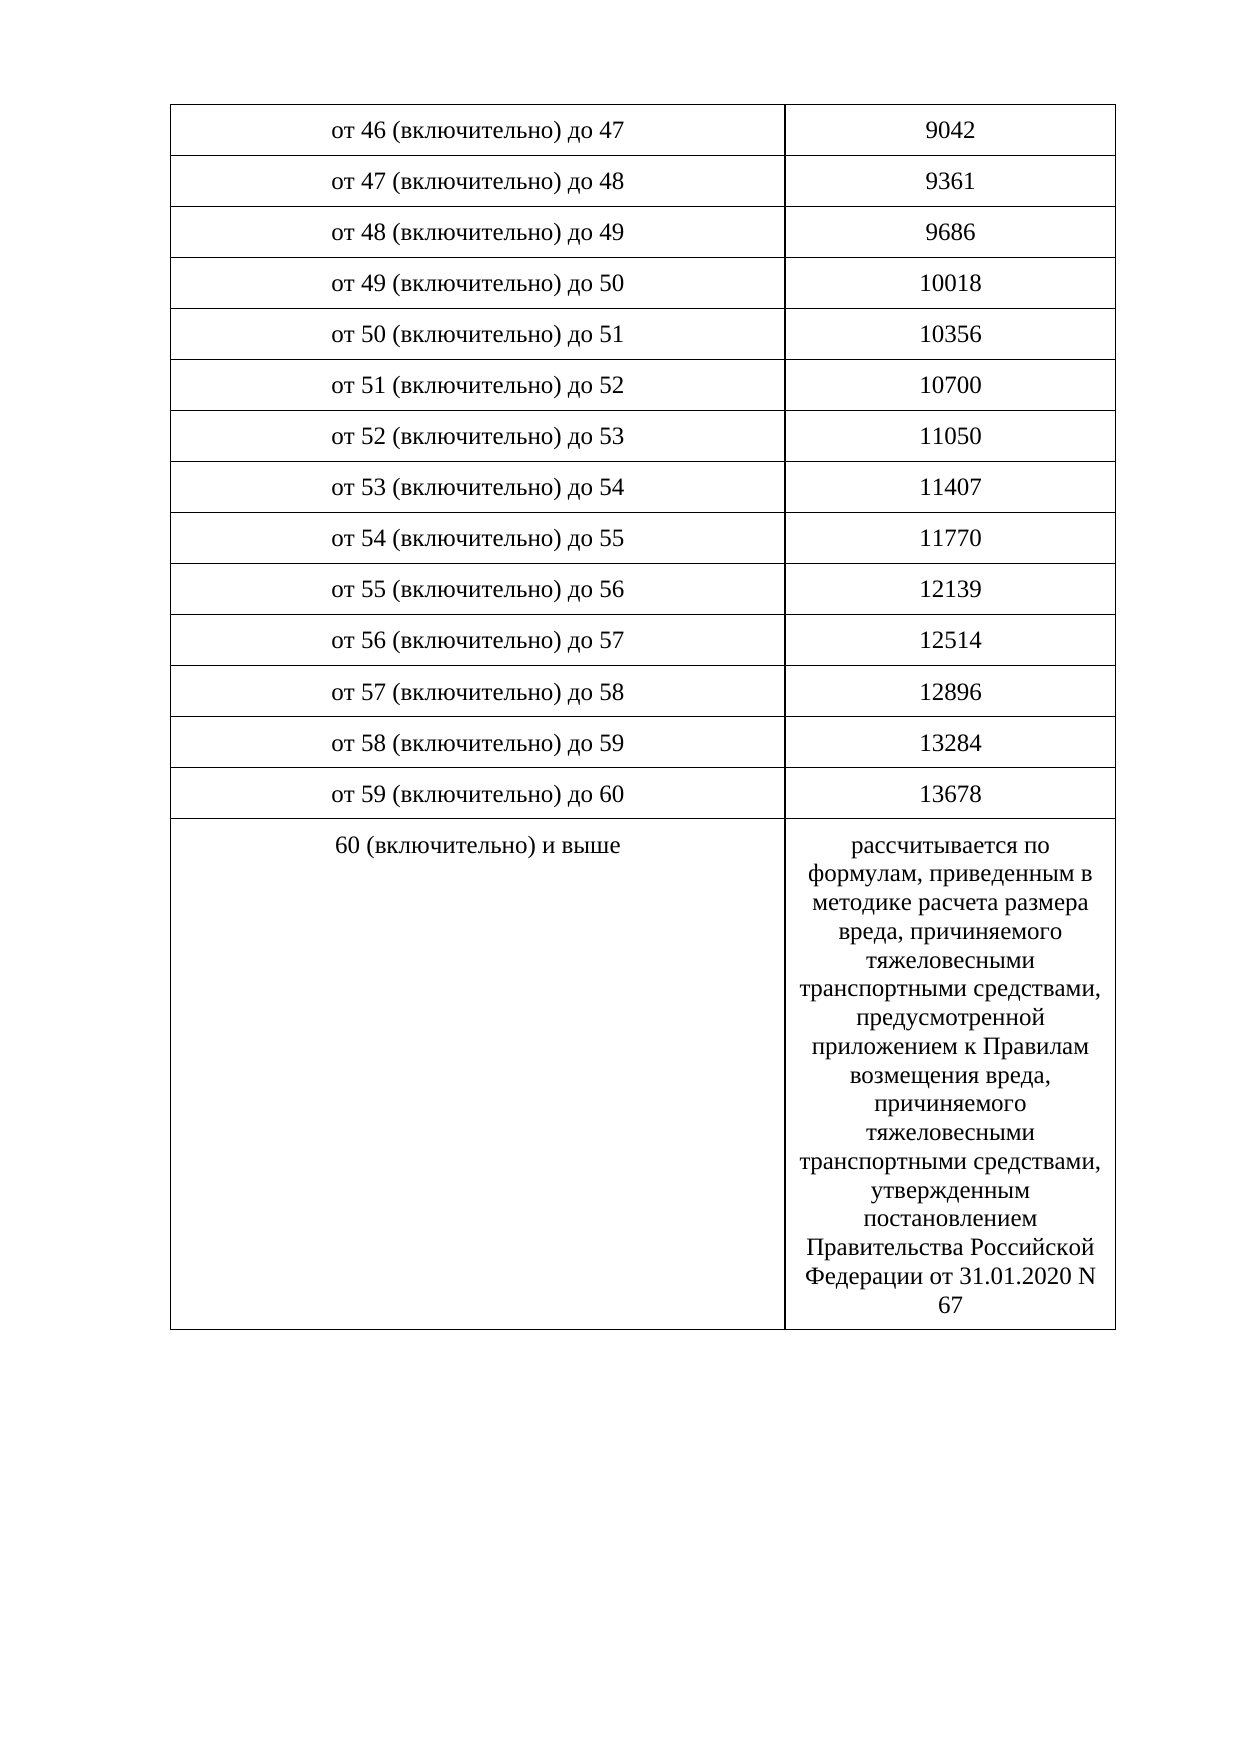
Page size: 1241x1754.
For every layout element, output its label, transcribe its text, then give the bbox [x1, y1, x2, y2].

table_cell 12896 [786, 666, 1115, 716]
table_cell от 58 (включительно) до 59 [171, 717, 784, 767]
table_cell рассчитывается по формулам, приведенным в методике расчета размера вреда, причиняемого тяжеловесными транспортными средствами, предусмотренной приложением к Правилам возмещения вреда, причиняемого тяжеловесными транспортными средствами, утвержденным постановлением Правительства Российской Федерации от 31.01.2020 N 67 [786, 819, 1115, 1329]
table_cell от 55 (включительно) до 56 [171, 564, 784, 614]
table_cell 9361 [786, 156, 1115, 206]
table_cell от 48 (включительно) до 49 [171, 207, 784, 257]
table_cell от 56 (включительно) до 57 [171, 615, 784, 665]
table_cell 12514 [786, 615, 1115, 665]
table_cell от 49 (включительно) до 50 [171, 258, 784, 308]
table_cell 11407 [786, 462, 1115, 512]
table_cell 12139 [786, 564, 1115, 614]
table_cell от 50 (включительно) до 51 [171, 309, 784, 359]
table_cell 10356 [786, 309, 1115, 359]
table_cell 13284 [786, 717, 1115, 767]
table_cell 9686 [786, 207, 1115, 257]
table_cell от 51 (включительно) до 52 [171, 360, 784, 410]
table_cell от 52 (включительно) до 53 [171, 411, 784, 461]
table_cell 11050 [786, 411, 1115, 461]
table_cell 13678 [786, 768, 1115, 818]
table_cell 10700 [786, 360, 1115, 410]
table_cell от 57 (включительно) до 58 [171, 666, 784, 716]
table_cell от 59 (включительно) до 60 [171, 768, 784, 818]
table_cell от 46 (включительно) до 47 [171, 105, 784, 154]
table_cell от 47 (включительно) до 48 [171, 156, 784, 206]
table_cell от 53 (включительно) до 54 [171, 462, 784, 512]
table_cell 60 (включительно) и выше [171, 819, 784, 1329]
table_cell 10018 [786, 258, 1115, 308]
table_cell 9042 [786, 105, 1115, 154]
table_cell 11770 [786, 513, 1115, 563]
table_cell от 54 (включительно) до 55 [171, 513, 784, 563]
